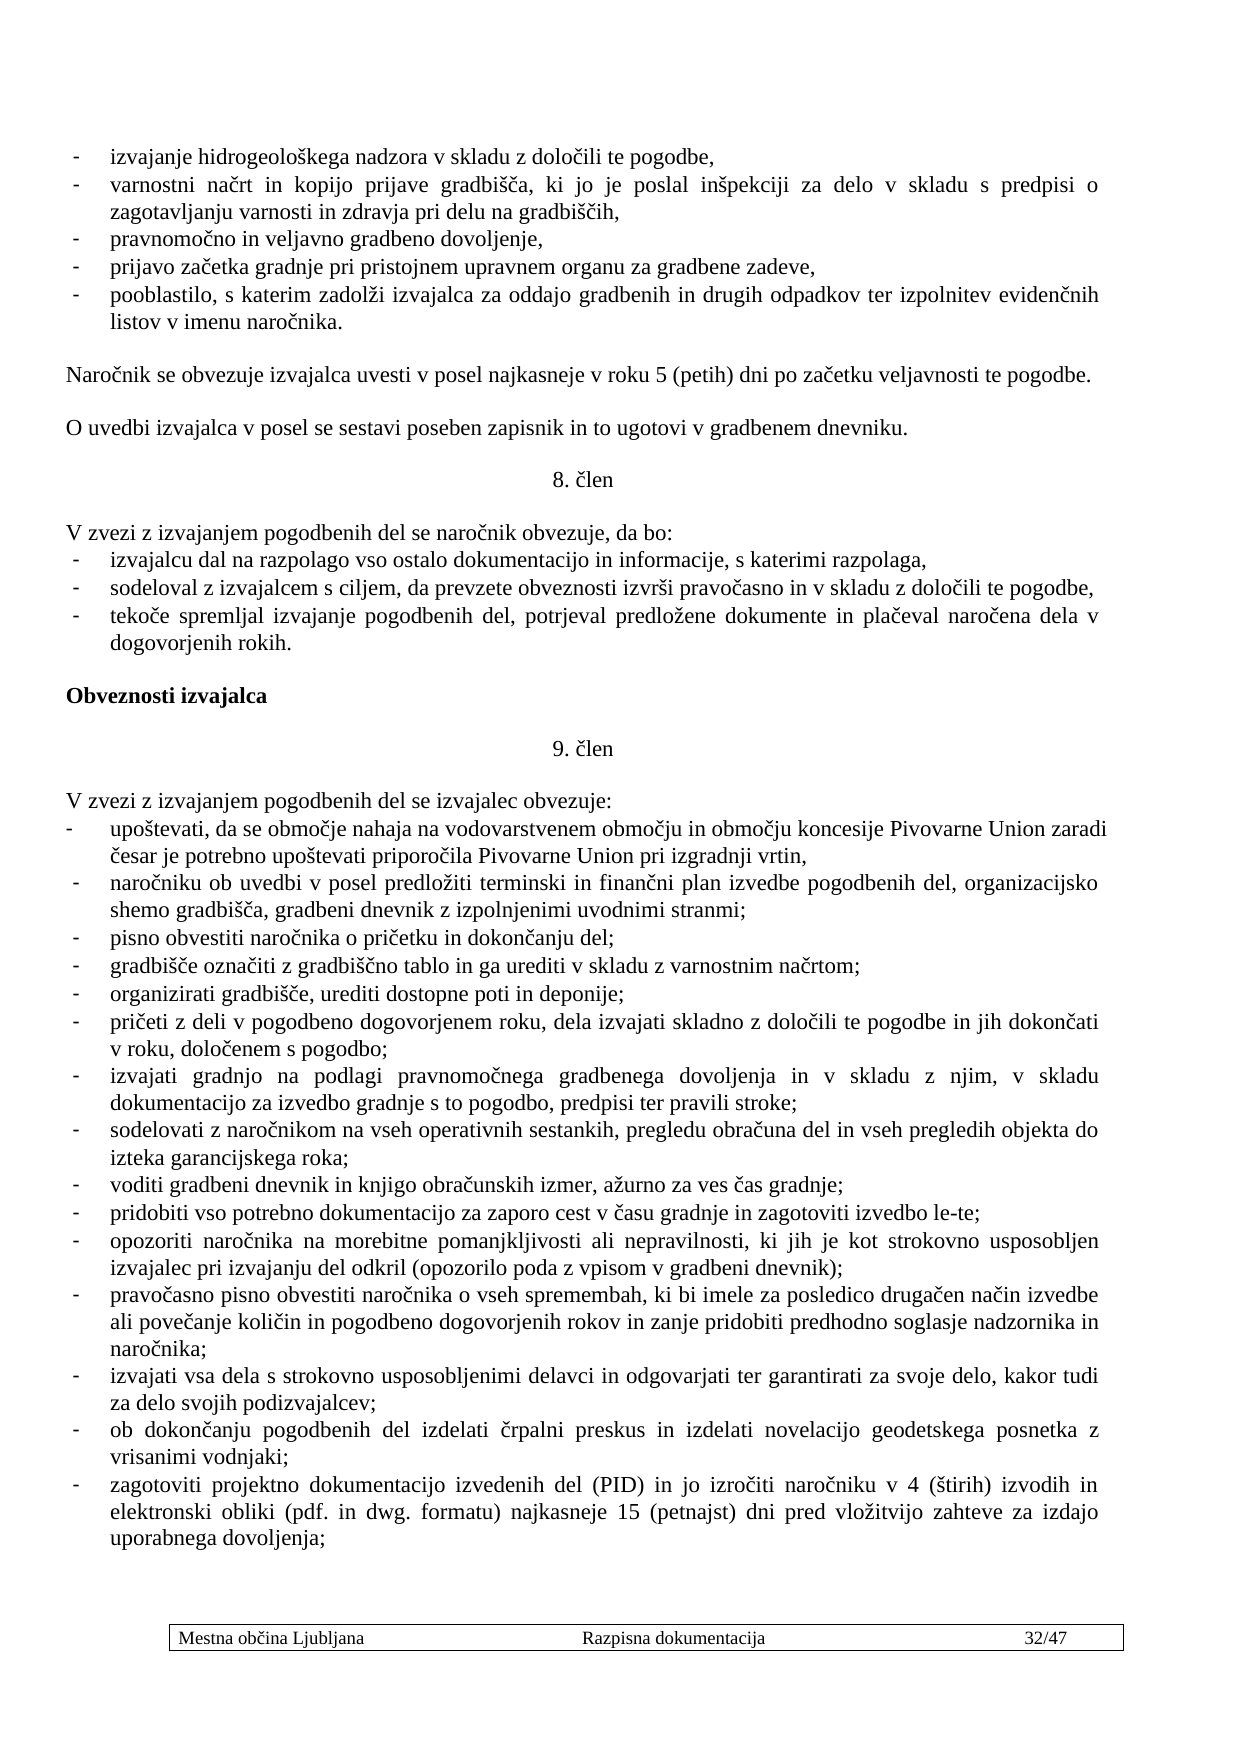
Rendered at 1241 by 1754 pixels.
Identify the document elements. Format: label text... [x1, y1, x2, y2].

list ob dokončanju pogodbenih del izdelati črpalni preskus in izdelati novelacijo geodetskega posnetka z vrisanimi vodnjaki; [72, 1415, 1100, 1470]
list izvajanje hidrogeološkega nadzora v skladu z določili te pogodbe, [73, 142, 1100, 170]
list izvajati gradnjo na podlagi pravnomočnega gradbenega dovoljenja in v skladu z njim, v skladu dokumentacijo za izvedbo gradnje s to pogodbo, predpisi ter pravili stroke; [72, 1061, 1100, 1116]
list pričeti z deli v pogodbeno dogovorjenem roku, dela izvajati skladno z določili te pogodbe in jih dokončati v roku, določenem s pogodbo; [72, 1007, 1100, 1061]
text 9. člen [66, 735, 1100, 761]
text Naročnik se obvezuje izvajalca uvesti v posel najkasneje v roku 5 (petih) dni po začetku veljavnosti te pogodbe. [66, 361, 1100, 387]
list tekoče spremljal izvajanje pogodbenih del, potrjeval predložene dokumente in plačeval naročena dela v dogovorjenih rokih. [72, 601, 1100, 656]
list pridobiti vso potrebno dokumentacijo za zaporo cest v času gradnje in zagotoviti izvedbo le-te; [72, 1198, 1100, 1226]
list organizirati gradbišče, urediti dostopne poti in deponije; [72, 979, 1100, 1007]
list sodeloval z izvajalcem s ciljem, da prevzete obveznosti izvrši pravočasno in v skladu z določili te pogodbe, [72, 573, 1100, 601]
list izvajalcu dal na razpolago vso ostalo dokumentacijo in informacije, s katerimi razpolaga, [72, 545, 1100, 573]
list pravnomočno in veljavno gradbeno dovoljenje, [72, 224, 1100, 252]
list zagotoviti projektno dokumentacijo izvedenih del (PID) in jo izročiti naročniku v 4 (štirih) izvodih in elektronski obliki (pdf. in dwg. formatu) najkasneje 15 (petnajst) dni pred vložitvijo zahteve za izdajo uporabnega dovoljenja; [72, 1470, 1100, 1551]
list upoštevati, da se območje nahaja na vodovarstvenem območju in območju koncesije Pivovarne Union zaradi česar je potrebno upoštevati priporočila Pivovarne Union pri izgradnji vrtin, [66, 814, 1115, 868]
list voditi gradbeni dnevnik in knjigo obračunskih izmer, ažurno za ves čas gradnje; [72, 1170, 1100, 1198]
list sodelovati z naročnikom na vseh operativnih sestankih, pregledu obračuna del in vseh pregledih objekta do izteka garancijskega roka; [72, 1116, 1100, 1170]
list pravočasno pisno obvestiti naročnika o vseh spremembah, ki bi imele za posledico drugačen način izvedbe ali povečanje količin in pogodbeno dogovorjenih rokov in zanje pridobiti predhodno soglasje nadzornika in naročnika; [72, 1280, 1100, 1361]
list naročniku ob uvedbi v posel predložiti terminski in finančni plan izvedbe pogodbenih del, organizacijsko shemo gradbišča, gradbeni dnevnik z izpolnjenimi uvodnimi stranmi; [72, 868, 1100, 923]
list opozoriti naročnika na morebitne pomanjkljivosti ali nepravilnosti, ki jih je kot strokovno usposobljen izvajalec pri izvajanju del odkril (opozorilo poda z vpisom v gradbeni dnevnik); [72, 1226, 1100, 1280]
text 8. člen [66, 466, 1100, 493]
list gradbišče označiti z gradbiščno tablo in ga urediti v skladu z varnostnim načrtom; [72, 951, 1100, 979]
list pooblastilo, s katerim zadolži izvajalca za oddajo gradbenih in drugih odpadkov ter izpolnitev evidenčnih listov v imenu naročnika. [72, 280, 1100, 334]
list varnostni načrt in kopijo prijave gradbišča, ki jo je poslal inšpekciji za delo v skladu s predpisi o zagotavljanju varnosti in zdravja pri delu na gradbiščih, [73, 170, 1100, 224]
list prijavo začetka gradnje pri pristojnem upravnem organu za gradbene zadeve, [72, 252, 1100, 280]
list pisno obvestiti naročnika o pričetku in dokončanju del; [72, 923, 1100, 951]
list izvajati vsa dela s strokovno usposobljenimi delavci in odgovarjati ter garantirati za svoje delo, kakor tudi za delo svojih podizvajalcev; [72, 1361, 1100, 1415]
text V zvezi z izvajanjem pogodbenih del se izvajalec obvezuje: [66, 788, 1100, 814]
text Obveznosti izvajalca [66, 682, 1100, 708]
text O uvedbi izvajalca v posel se sestavi poseben zapisnik in to ugotovi v gradbenem dnevniku. [66, 414, 1100, 440]
text V zvezi z izvajanjem pogodbenih del se naročnik obvezuje, da bo: [66, 519, 1100, 545]
